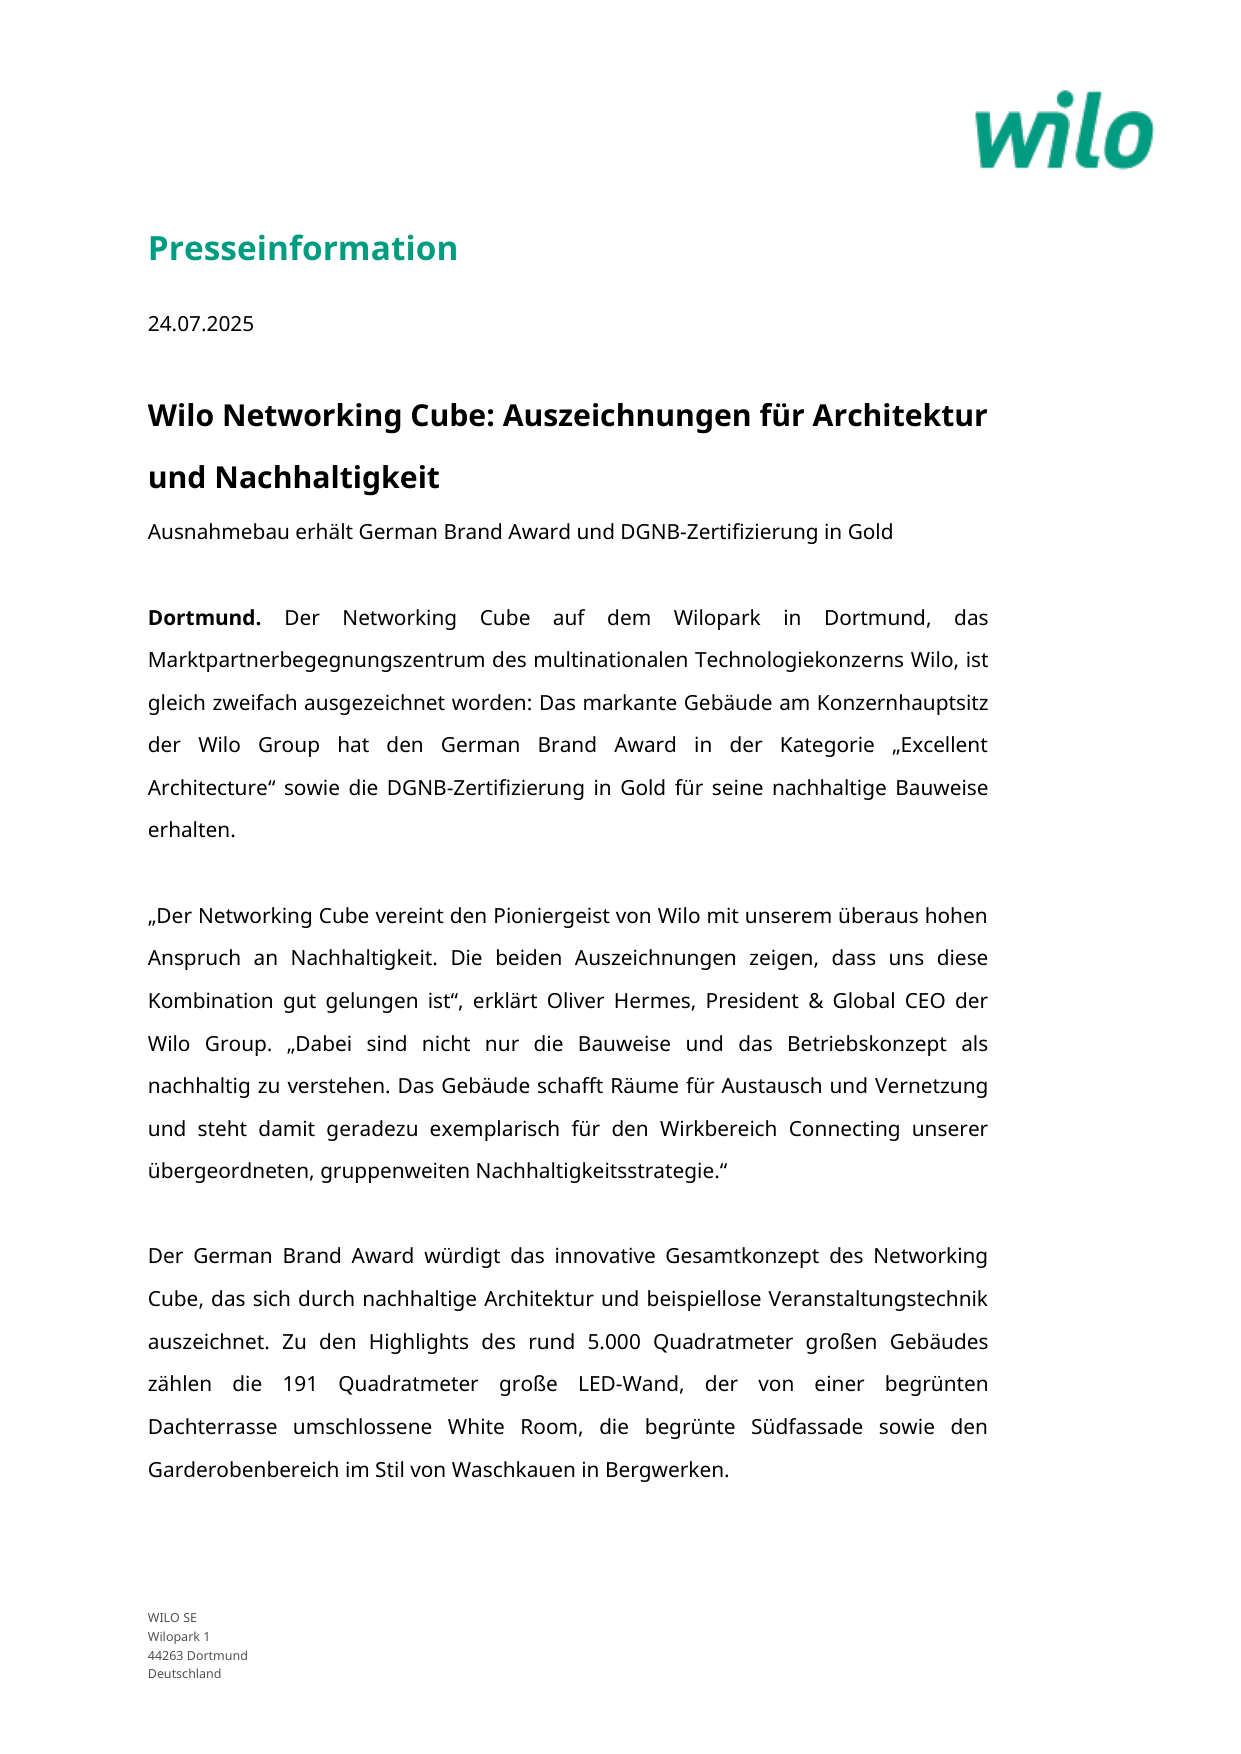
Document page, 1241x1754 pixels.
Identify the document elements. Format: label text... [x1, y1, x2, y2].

text Wilo Networking Cube: Auszeichnungen für Architektur und Nachhaltigkeit [148, 394, 989, 497]
text Ausnahmebau erhält German Brand Award und DGNB-Zertifizierung in Gold [148, 517, 989, 546]
text 24.07.2025 [148, 309, 989, 337]
text Der German Brand Award würdigt das innovative Gesamtkonzept des Networking Cube, das sich durch nachhaltige Architektur und beispiellose Veranstaltungstechnik auszeichnet. Zu den Highlights des rund 5.000 Quadratmeter großen Gebäudes zählen die 191 Quadratmeter große LED-Wand, der von einer begrünten Dachterrasse umschlossene White Room, die begrünte Südfassade sowie den Garderobenbereich im Stil von Waschkauen in Bergwerken. [148, 1242, 989, 1483]
text Dortmund. Der Networking Cube auf dem Wilopark in Dortmund, das Marktpartnerbegegnungszentrum des multinationalen Technologiekonzerns Wilo, ist gleich zweifach ausgezeichnet worden: Das markante Gebäude am Konzernhauptsitz der Wilo Group hat den German Brand Award in der Kategorie „Excellent Architecture“ sowie die DGNB-Zertifizierung in Gold für seine nachhaltige Bauweise erhalten. [148, 603, 989, 844]
text „Der Networking Cube vereint den Pioniergeist von Wilo mit unserem überaus hohen Anspruch an Nachhaltigkeit. Die beiden Auszeichnungen zeigen, dass uns diese Kombination gut gelungen ist“, erklärt Oliver Hermes, President & Global CEO der Wilo Group. „Dabei sind nicht nur die Bauweise und das Betriebskonzept als nachhaltig zu verstehen. Das Gebäude schafft Räume für Austausch und Vernetzung und steht damit geradezu exemplarisch für den Wirkbereich Connecting unserer übergeordneten, gruppenweiten Nachhaltigkeitsstrategie.“ [148, 901, 989, 1185]
